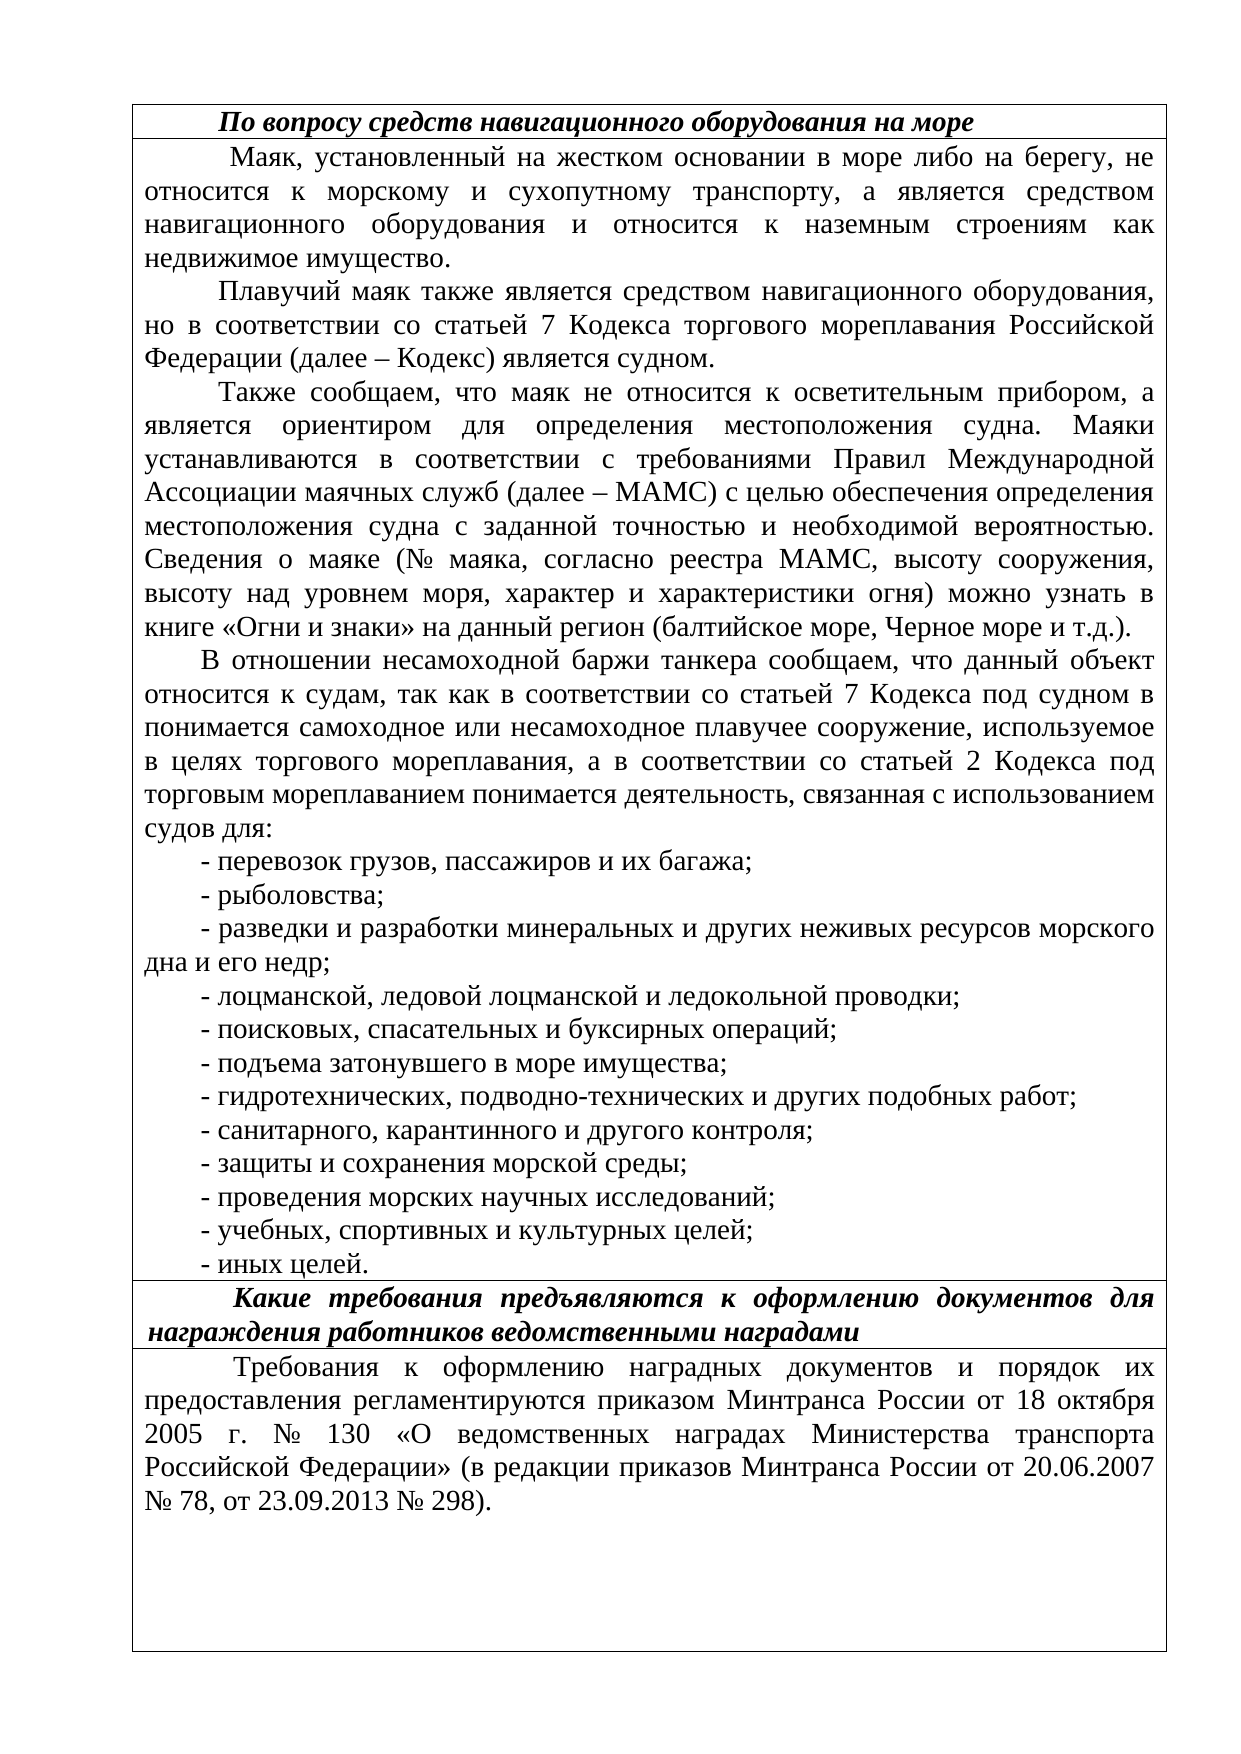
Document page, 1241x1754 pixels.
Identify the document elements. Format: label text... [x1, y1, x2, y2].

table_cell Маяк, установленный на жестком основании в море либо на берегу, не относится к морскому и сухопутному транспорту, а является средством навигационного оборудования и относится к наземным строениям как недвижимое имущество. Плавучий маяк также является средством навигационного оборудования, но в соответствии со статьей 7 Кодекса торгового мореплавания Российской Федерации (далее – Кодекс) является судном. Также сообщаем, что маяк не относится к осветительным прибором, а является ориентиром для определения местоположения судна. Маяки устанавливаются в соответствии с требованиями Правил Международной Ассоциации маячных служб (далее – МАМС) с целью обеспечения определения местоположения судна с заданной точностью и необходимой вероятностью. Сведения о маяке (№ маяка, согласно реестра МАМС, высоту сооружения, высоту над уровнем моря, характер и характеристики огня) можно узнать в книге «Огни и знаки» на данный регион (балтийское море, Черное море и т.д.). В отношении несамоходной баржи танкера сообщаем, что данный объект относится к судам, так как в соответствии со статьей 7 Кодекса под судном в понимается самоходное или несамоходное плавучее сооружение, используемое в целях торгового мореплавания, а в соответствии со статьей 2 Кодекса под торговым мореплаванием понимается деятельность, связанная с использованием судов для: - перевозок грузов, пассажиров и их багажа; - рыболовства; - разведки и разработки минеральных и других неживых ресурсов морского дна и его недр; - лоцманской, ледовой лоцманской и ледокольной проводки; - поисковых, спасательных и буксирных операций; - подъема затонувшего в море имущества; - гидротехнических, подводно-технических и других подобных работ; - санитарного, карантинного и другого контроля; - защиты и сохранения морской среды; - проведения морских научных исследований; - учебных, спортивных и культурных целей; - иных целей. [133, 139, 1166, 1279]
table_cell Требования к оформлению наградных документов и порядок их предоставления регламентируются приказом Минтранса России от 18 октября 2005 г. № 130 «О ведомственных наградах Министерства транспорта Российской Федерации» (в редакции приказов Минтранса России от 20.06.2007 № 78, от 23.09.2013 № 298). [133, 1349, 1166, 1651]
table_cell Какие требования предъявляются к оформлению документов для награждения работников ведомственными наградами [133, 1281, 1166, 1348]
table_header По вопросу средств навигационного оборудования на море [133, 105, 1166, 138]
